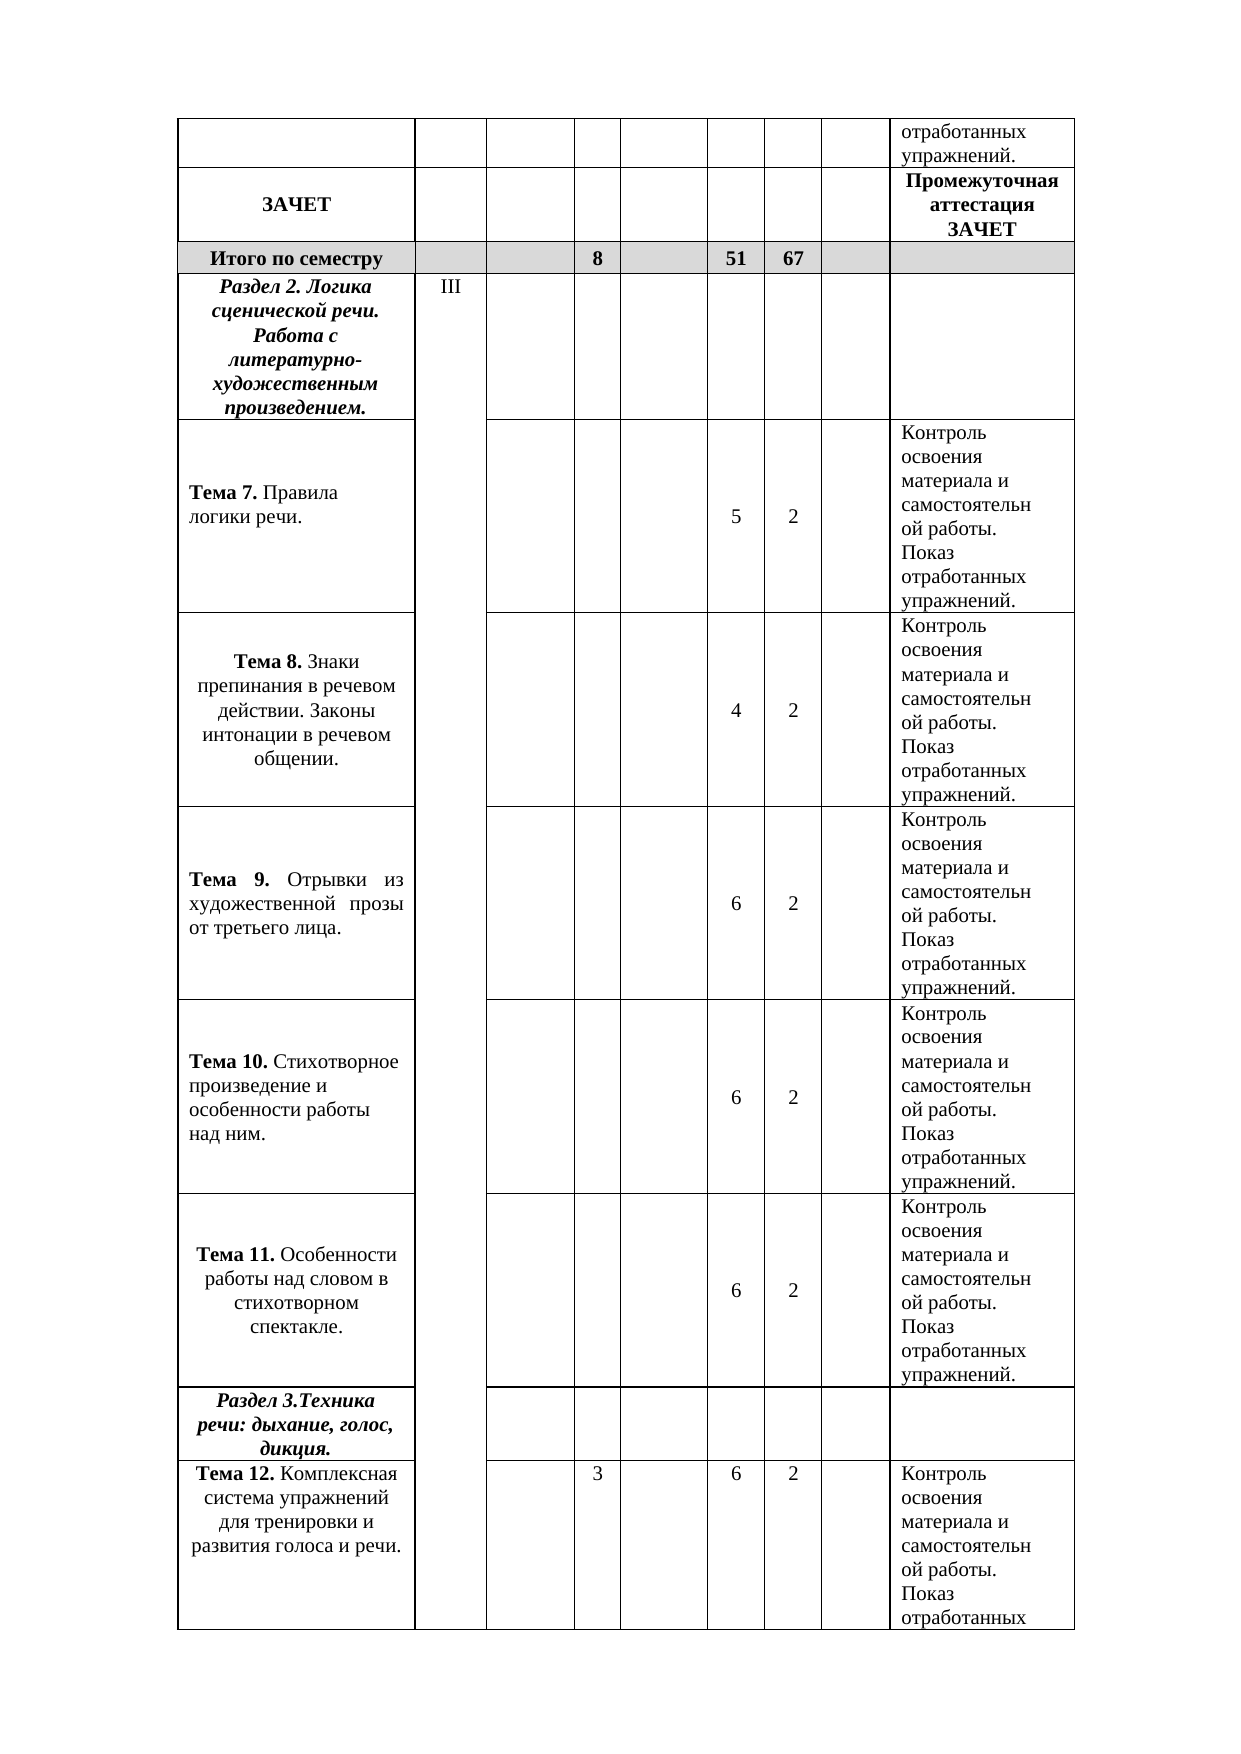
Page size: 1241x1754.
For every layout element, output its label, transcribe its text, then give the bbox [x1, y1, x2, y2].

table_cell [822, 1461, 889, 1629]
table_cell [621, 807, 707, 999]
table_cell 2 [765, 420, 821, 612]
table_cell [765, 1388, 821, 1460]
table_cell [822, 420, 889, 612]
table_cell [708, 274, 764, 419]
table_cell [575, 1000, 620, 1193]
table_cell [621, 613, 707, 806]
table_cell Итого по семестру [178, 242, 415, 273]
table_cell [575, 168, 620, 241]
table_cell [765, 168, 821, 241]
table_cell 2 [765, 1461, 821, 1629]
table_cell [575, 1388, 620, 1460]
table_cell [891, 242, 1074, 273]
table_cell 3 [575, 1461, 620, 1629]
table_cell [891, 1388, 1074, 1460]
table_cell [575, 274, 620, 419]
table_cell [621, 1194, 707, 1386]
table_cell Промежуточная аттестация ЗАЧЕТ [891, 168, 1074, 241]
table_cell 6 [765, 119, 821, 167]
table_cell [487, 119, 574, 167]
table_cell 2 [765, 1194, 821, 1386]
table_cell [179, 1461, 414, 1629]
table_cell 6 [708, 1000, 764, 1193]
table_cell [621, 274, 707, 419]
table_cell [621, 1000, 707, 1193]
table_cell [621, 1388, 707, 1460]
table_cell [822, 1388, 889, 1460]
table_cell ЗАЧЕТ [179, 168, 414, 241]
table_cell [891, 274, 1074, 419]
table_cell [487, 1000, 574, 1193]
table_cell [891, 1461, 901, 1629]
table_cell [1063, 1461, 1074, 1629]
table_cell Тема 10. Стихотворное произведение и особенности работы над ним. [179, 1000, 414, 1193]
table_cell [575, 613, 620, 806]
table_cell 2 [765, 807, 821, 999]
table_cell 4 [708, 613, 764, 806]
table_cell [708, 168, 764, 241]
table_cell [487, 420, 574, 612]
table_cell 2 [575, 119, 620, 167]
table_cell [416, 168, 486, 241]
table_cell 67 [765, 242, 821, 273]
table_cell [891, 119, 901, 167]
table_cell 6 [708, 119, 764, 167]
table_cell [621, 1461, 707, 1629]
table_cell [822, 1194, 889, 1386]
table_cell [487, 1388, 574, 1460]
table_cell Раздел 2. Логика сценической речи. Работа с литературно-художественным произведением. [179, 274, 414, 419]
table_cell Тема 7. Правила логики речи. [179, 420, 414, 612]
table_cell [822, 119, 889, 167]
table_cell 6 [708, 807, 764, 999]
table_cell [487, 242, 574, 273]
table_cell [416, 242, 486, 273]
table_cell 2 [765, 613, 821, 806]
table_cell [822, 613, 889, 806]
table_cell [487, 1461, 574, 1629]
table_cell 6 [708, 1461, 764, 1629]
table_cell [822, 1000, 889, 1193]
table_cell [621, 420, 707, 612]
table_cell [822, 168, 889, 241]
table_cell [179, 119, 414, 167]
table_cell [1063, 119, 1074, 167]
table_cell [822, 274, 889, 419]
table_cell [487, 1194, 574, 1386]
table_cell [575, 420, 620, 612]
table_cell [487, 274, 574, 419]
table_cell 2 [765, 1000, 821, 1193]
table_cell [765, 274, 821, 419]
table_cell 51 [708, 242, 764, 273]
table_cell [487, 613, 574, 806]
table_cell [822, 807, 889, 999]
table_cell [621, 119, 707, 167]
table_cell Тема 8. Знаки препинания в речевом действии. Законы интонации в речевом общении. [179, 613, 414, 806]
table_cell [708, 1388, 764, 1460]
table_cell [822, 242, 889, 273]
table_cell [621, 242, 707, 273]
table_cell 5 [708, 420, 764, 612]
table_cell [575, 1194, 620, 1386]
table_cell Тема 11. Особенности работы над словом в стихотворном спектакле. [179, 1194, 414, 1386]
table_cell 6 [708, 1194, 764, 1386]
table_cell Раздел 3.Техника речи: дыхание, голос, дикция. [179, 1388, 414, 1460]
table_cell [621, 168, 707, 241]
table_cell 8 [575, 242, 620, 273]
table_cell III [416, 274, 486, 1629]
table_cell Тема 9. Отрывки из художественной прозы от третьего лица. [179, 807, 414, 999]
table_cell [575, 807, 620, 999]
table_cell [487, 168, 574, 241]
table_cell [487, 807, 574, 999]
